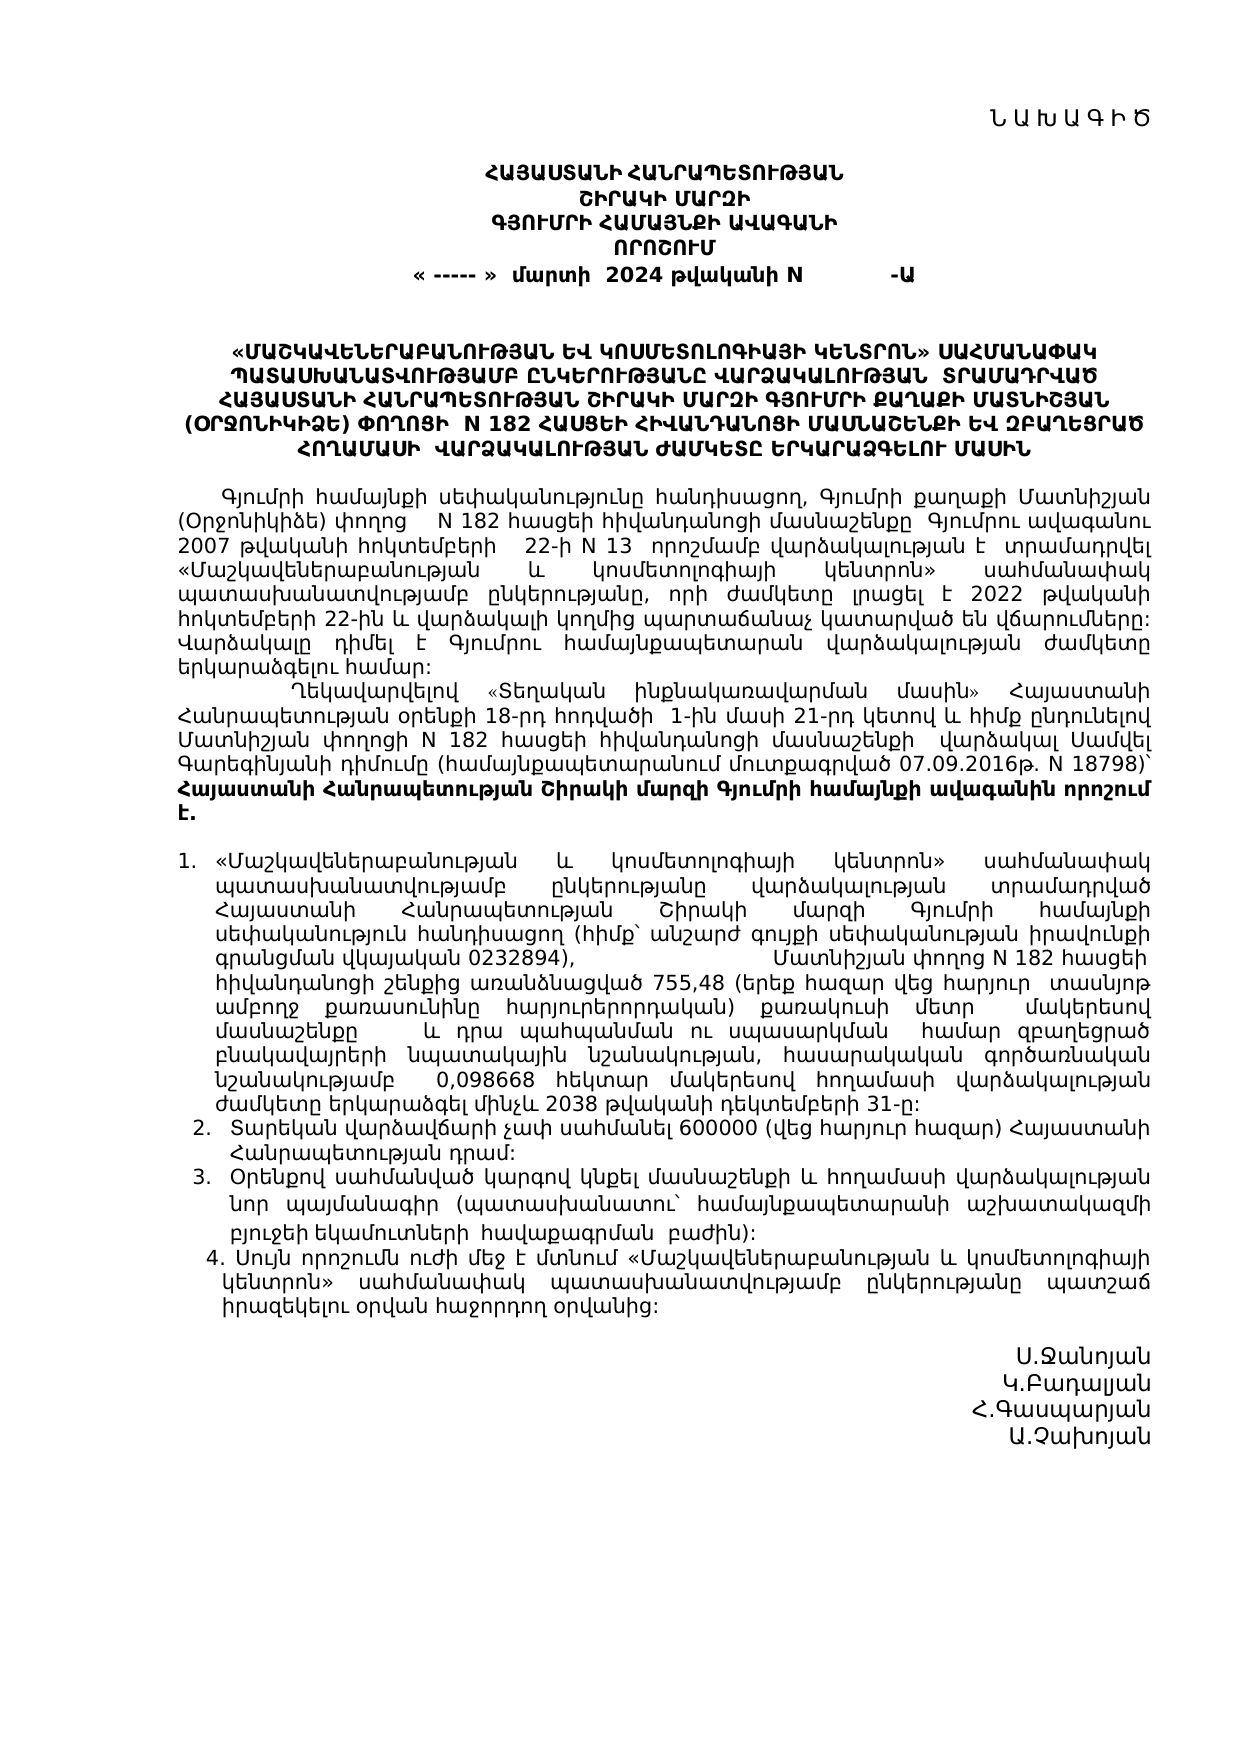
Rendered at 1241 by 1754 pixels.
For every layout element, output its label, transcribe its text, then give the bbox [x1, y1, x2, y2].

list Տարեկան վարձավճարի չափ սահմանել 600000 (վեց հարյուր հազար) Հայաստանի Հանրապետության դրամ: [192, 1116, 1152, 1165]
text ՈՐՈՇՈՒՄ [177, 236, 1152, 260]
text ՇԻՐԱԿԻ ՄԱՐԶԻ [177, 187, 1152, 211]
text ԳՅՈՒՄՐԻ ՀԱՄԱՅՆՔԻ ԱՎԱԳԱՆԻ [177, 211, 1152, 236]
text « ----- » մարտի 2024 թվականի N -Ա [177, 260, 1152, 288]
list «Մաշկավեներաբանության և կոսմետոլոգիայի կենտրոն» սահմանափակ պատասխանատվությամբ ընկերությանը վարձակալության տրամադրված Հայաստանի Հանրապետության Շիրակի մարզի Գյումրի համայնքի սեփականություն հանդիսացող (հիմք՝ անշարժ գույքի սեփականության իրավունքի գրանցման վկայական 0232894), Մատնիշյան փողոց N 182 հասցեի հիվանդանոցի շենքից առանձնացված 755,48 (երեք հազար վեց հարյուր տասնյոթ ամբողջ քառասունինը հարյուրերորդական) քառակուսի մետր մակերեսով մասնաշենքը և դրա պահպանման ու սպասարկման համար զբաղեցրած բնակավայրերի նպատակային նշանակության, հասարակական գործառնական նշանակությամբ 0,098668 հեկտար մակերեսով հողամասի վարձակալության ժամկետը երկարաձգել մինչև 2038 թվականի դեկտեմբերի 31-ը: [177, 849, 1152, 1116]
text Ղեկավարվելով Տեղական ինքնակառավարման մասին Հայաստանի Հանրապետության օրենքի 18-րդ հոդվածի 1-ին մասի 21-րդ կետով և հիմք ընդունելով Մատնիշյան փողոցի N 182 հասցեի հիվանդանոցի մասնաշենքի վարձակալ Սամվել Գարեգինյանի դիմումը (համայնքապետարանում մուտքագրված 07.09.2016թ. N 18798)՝ Հայաստանի Հանրապետության Շիրակի մարզի Գյումրի համայնքի ավագանին որոշում է. [177, 679, 1152, 825]
text 4. Սույն որոշումն ուժի մեջ է մտնում «Մաշկավեներաբանության և կոսմետոլոգիայի կենտրոն» սահմանափակ պատասխանատվությամբ ընկերությանը պատշաճ իրազեկելու օրվան հաջորդող օրվանից: [177, 1246, 1152, 1319]
text Ս.Ջանոյան [215, 1343, 1152, 1370]
text «ՄԱՇԿԱՎԵՆԵՐԱԲԱՆՈՒԹՅԱՆ ԵՎ ԿՈՍՄԵՏՈԼՈԳԻԱՅԻ ԿԵՆՏՐՈՆ» ՍԱՀՄԱՆԱՓԱԿ ՊԱՏԱՍԽԱՆԱՏՎՈՒԹՅԱՄԲ ԸՆԿԵՐՈՒԹՅԱՆԸ ՎԱՐՁԱԿԱԼՈՒԹՅԱՆ ՏՐԱՄԱԴՐՎԱԾ ՀԱՅԱՍՏԱՆԻ ՀԱՆՐԱՊԵՏՈՒԹՅԱՆ ՇԻՐԱԿԻ ՄԱՐԶԻ ԳՅՈՒՄՐԻ ՔԱՂԱՔԻ ՄԱՏՆԻՇՅԱՆ (ՕՐՋՈՆԻԿԻՁԵ) ՓՈՂՈՑԻ N 182 ՀԱՍՑԵԻ ՀԻՎԱՆԴԱՆՈՑԻ ՄԱՍՆԱՇԵՆՔԻ ԵՎ ԶԲԱՂԵՑՐԱԾ ՀՈՂԱՄԱՍԻ ՎԱՐՁԱԿԱԼՈՒԹՅԱՆ ԺԱՄԿԵՏԸ ԵՐԿԱՐԱՁԳԵԼՈՒ ՄԱՍԻՆ [177, 340, 1152, 461]
text Գյումրի համայնքի սեփականությունը հանդիսացող, Գյումրի քաղաքի Մատնիշյան (Օրջոնիկիձե) փողոց N 182 հասցեի հիվանդանոցի մասնաշենքը Գյումրու ավագանու 2007 թվականի հոկտեմբերի 22-ի N 13 որոշմամբ վարձակալության է տրամադրվել «Մաշկավեներաբանության և կոսմետոլոգիայի կենտրոն» սահմանափակ պատասխանատվությամբ ընկերությանը, որի ժամկետը լրացել է 2022 թվականի հոկտեմբերի 22-ին և վարձակալի կողմից պարտաճանաչ կատարված են վճարումները: Վարձակալը դիմել է Գյումրու համայնքապետարան վարձակալության ժամկետը երկարաձգելու համար: [177, 485, 1152, 679]
text Ն Ա Խ Ա Գ Ի Ծ [177, 102, 1152, 133]
text Հ.Գասպարյան Ա.Չախոյան [215, 1396, 1152, 1450]
text Կ.Բադալյան [215, 1370, 1152, 1396]
list Օրենքով սահմանված կարգով կնքել մասնաշենքի և հողամասի վարձակալության նոր պայմանագիր (պատասխանատու՝ համայնքապետարանի աշխատակազմի բյուջեի եկամուտների հավաքագրման բաժին): [192, 1165, 1152, 1246]
text ՀԱՅԱՍՏԱՆԻ ՀԱՆՐԱՊԵՏՈՒԹՅԱՆ [177, 158, 1152, 187]
